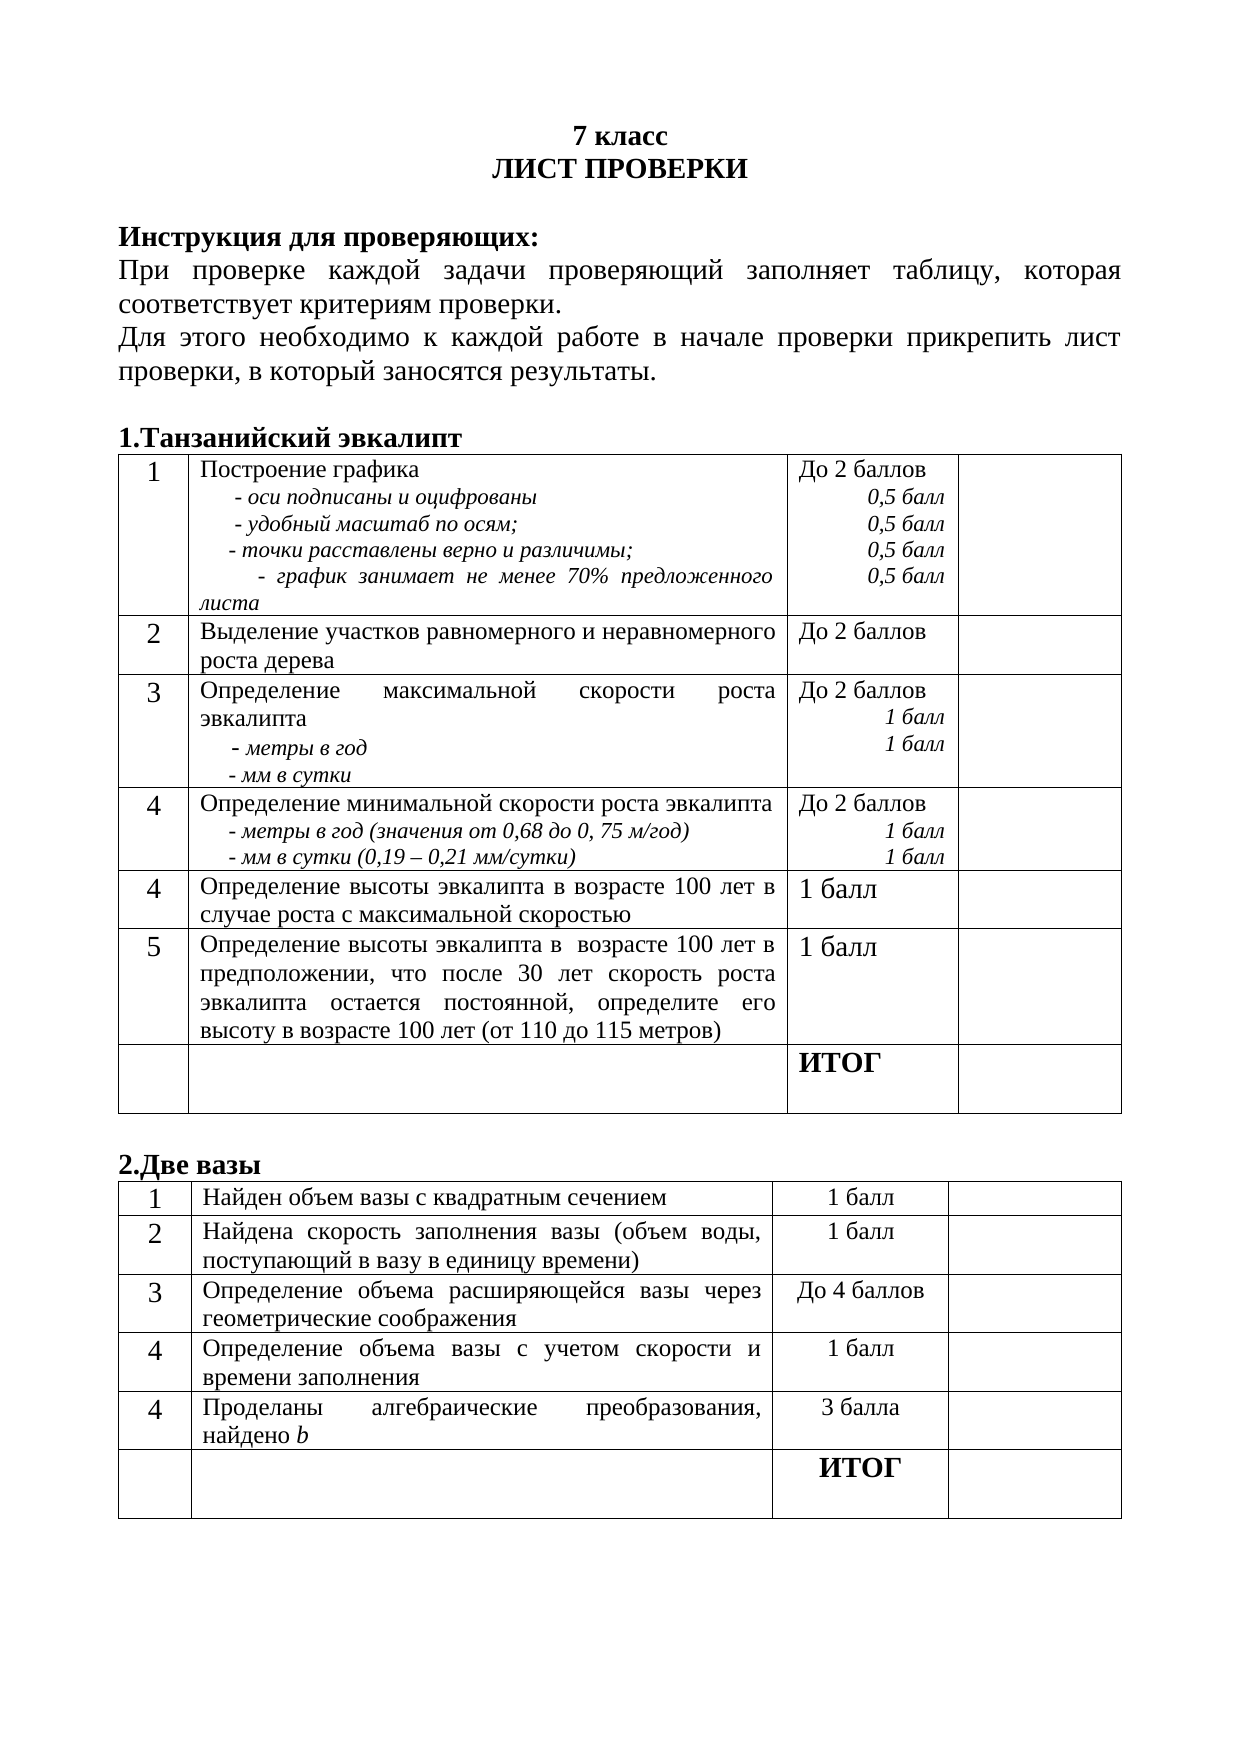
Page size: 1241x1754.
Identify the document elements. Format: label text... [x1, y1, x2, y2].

table_cell 3 [119, 1275, 191, 1332]
table_cell Определение минимальной скорости роста эвкалипта - метры в год (значения от 0,68 до 0, 75 м/год) - мм в сутки (0,19 – 0,21 мм/сутки) [189, 788, 787, 870]
table_cell 3 балла [773, 1392, 948, 1449]
table_cell [949, 1216, 1121, 1274]
table_cell 4 [119, 1392, 191, 1449]
table_cell Выделение участков равномерного и неравномерного роста дерева [189, 616, 787, 674]
table_cell 1 балл [773, 1216, 948, 1274]
text Для этого необходимо к каждой работе в начале проверки прикрепить лист проверки, в который заносятся результаты. [118, 319, 1122, 386]
table_cell [959, 788, 1121, 870]
table_header 1 [119, 455, 188, 615]
table_cell [119, 1450, 191, 1517]
table_cell До 2 баллов 1 балл 1 балл [788, 675, 958, 787]
table_cell [949, 1392, 1121, 1449]
table_cell ИТОГ [773, 1450, 948, 1517]
text 1.Танзанийский эвкалипт [118, 420, 1122, 453]
table_cell [959, 616, 1121, 674]
table_header 1 балл [773, 1182, 948, 1215]
table_cell 4 [119, 871, 188, 928]
table_header Построение графика - оси подписаны и оцифрованы - удобный масштаб по осям; - точки расставлены верно и различимы; - график занимает не менее 70% предложенного листа [189, 455, 787, 615]
table_cell 3 [119, 675, 188, 787]
table_cell До 4 баллов [773, 1275, 948, 1332]
table_header До 2 баллов 0,5 балл 0,5 балл 0,5 балл 0,5 балл [788, 455, 958, 615]
table_cell [949, 1333, 1121, 1391]
table_cell [189, 1045, 787, 1112]
table_cell [959, 1045, 1121, 1112]
table_cell 5 [119, 929, 188, 1044]
table_header [959, 455, 1121, 615]
table_cell Определение максимальной скорости роста эвкалипта - метры в год - мм в сутки [189, 675, 787, 787]
text При проверке каждой задачи проверяющий заполняет таблицу, которая соответствует критериям проверки. [118, 252, 1122, 319]
table_cell [192, 1450, 772, 1517]
table_cell 4 [119, 1333, 191, 1391]
table_cell До 2 баллов 1 балл 1 балл [788, 788, 958, 870]
table_cell [119, 1045, 188, 1112]
table_header 1 [119, 1182, 191, 1215]
text 7 класс [118, 118, 1122, 152]
text 2.Две вазы [118, 1147, 1122, 1181]
table_cell Определение высоты эвкалипта в возрасте 100 лет в случае роста с максимальной скоростью [189, 871, 787, 928]
text Инструкция для проверяющих: [118, 219, 1122, 252]
table_cell 1 балл [788, 871, 958, 928]
table_header [949, 1182, 1121, 1215]
table_cell 2 [119, 1216, 191, 1274]
text ЛИСТ ПРОВЕРКИ [118, 152, 1122, 185]
table_cell [959, 675, 1121, 787]
table_cell ИТОГ [788, 1045, 958, 1112]
table_cell Определение высоты эвкалипта в возрасте 100 лет в предположении, что после 30 лет скорость роста эвкалипта остается постоянной, определите его высоту в возрасте 100 лет (от 110 до 115 метров) [189, 929, 787, 1044]
table_cell [959, 871, 1121, 928]
table_cell Определение объема вазы с учетом скорости и времени заполнения [192, 1333, 772, 1391]
table_cell Проделаны алгебраические преобразования, найдено b [192, 1392, 772, 1449]
table_cell Определение объема расширяющейся вазы через геометрические соображения [192, 1275, 772, 1332]
table_cell 2 [119, 616, 188, 674]
table_cell [959, 929, 1121, 1044]
table_header Найден объем вазы с квадратным сечением [192, 1182, 772, 1215]
table_cell До 2 баллов [788, 616, 958, 674]
table_cell Найдена скорость заполнения вазы (объем воды, поступающий в вазу в единицу времени) [192, 1216, 772, 1274]
table_cell 4 [119, 788, 188, 870]
table_cell 1 балл [788, 929, 958, 1044]
table_cell [949, 1450, 1121, 1517]
table_cell [949, 1275, 1121, 1332]
table_cell 1 балл [773, 1333, 948, 1391]
